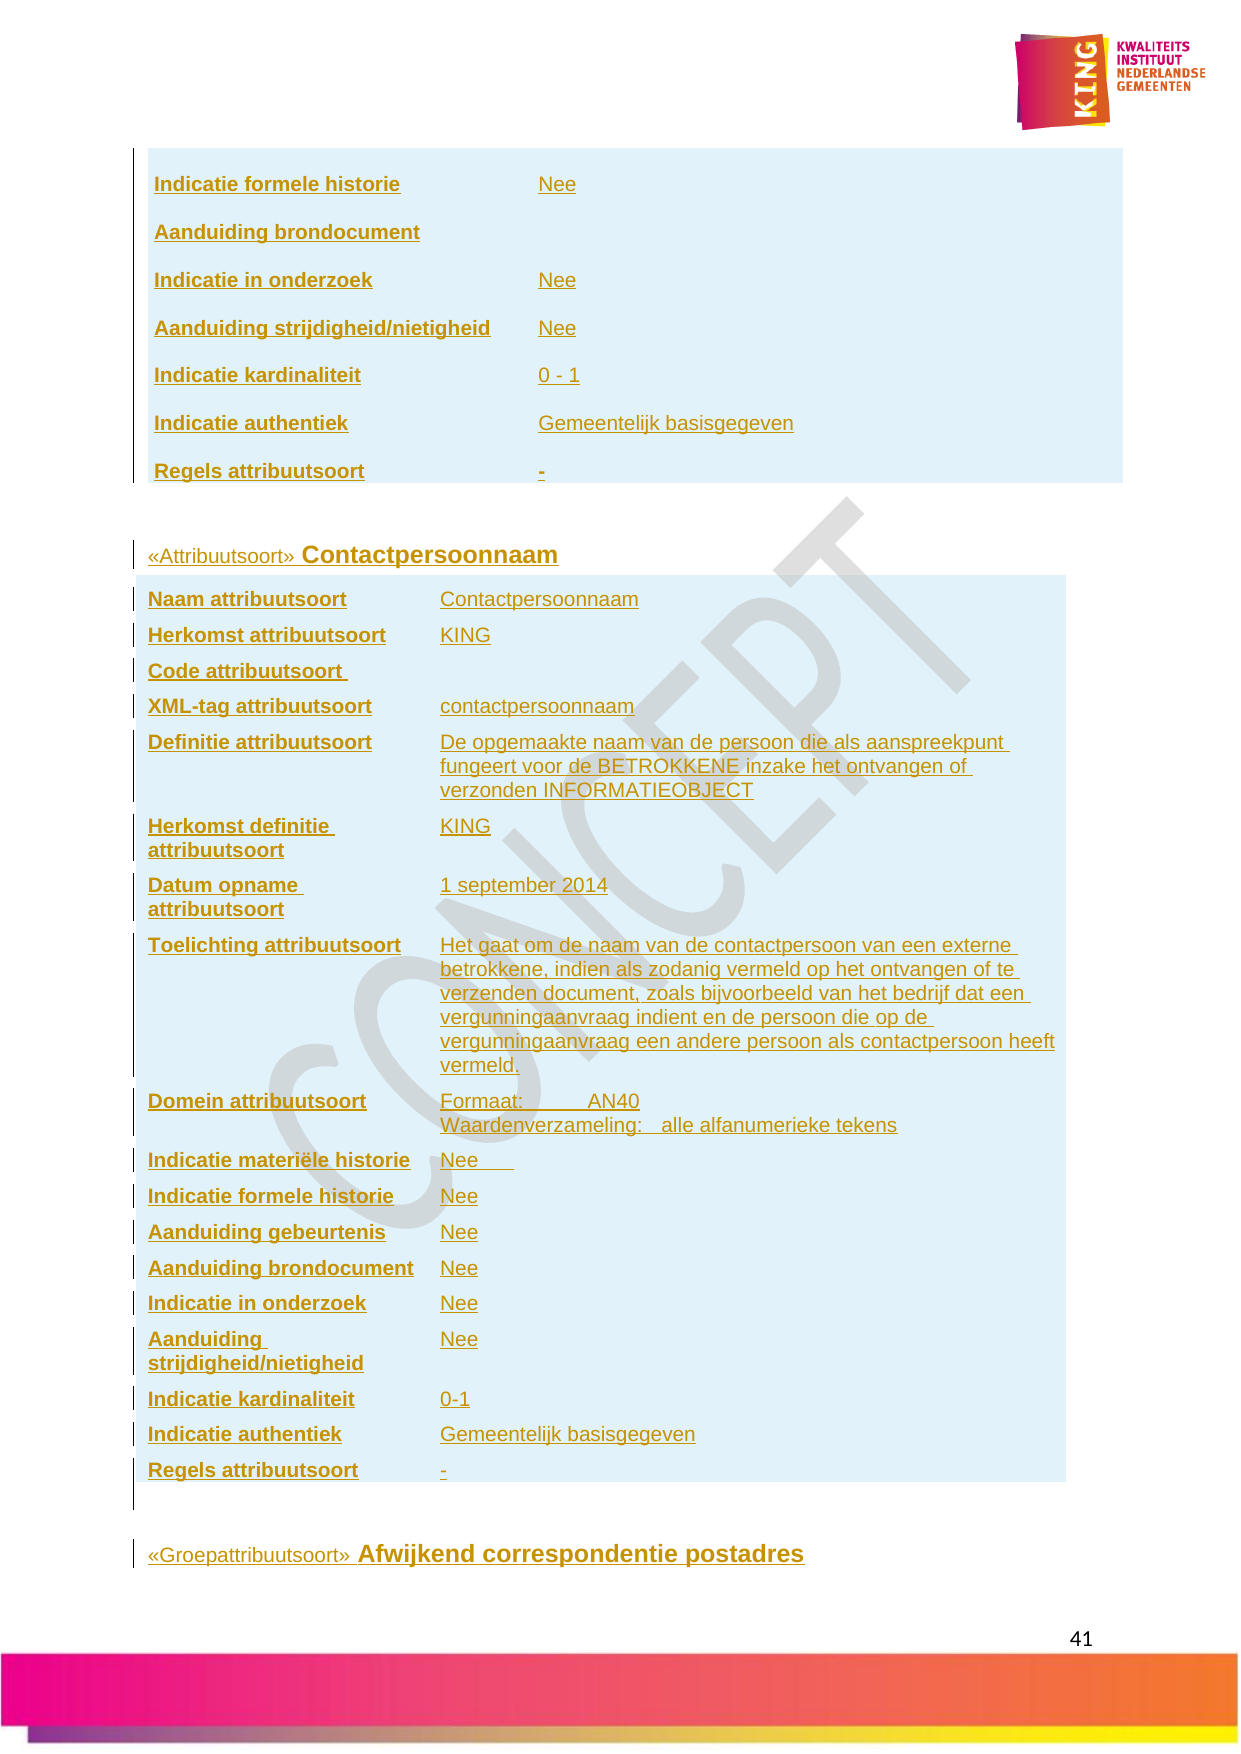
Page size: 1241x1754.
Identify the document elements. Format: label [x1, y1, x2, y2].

picture [0, 1650, 1239, 1750]
picture [1014, 33, 1206, 131]
